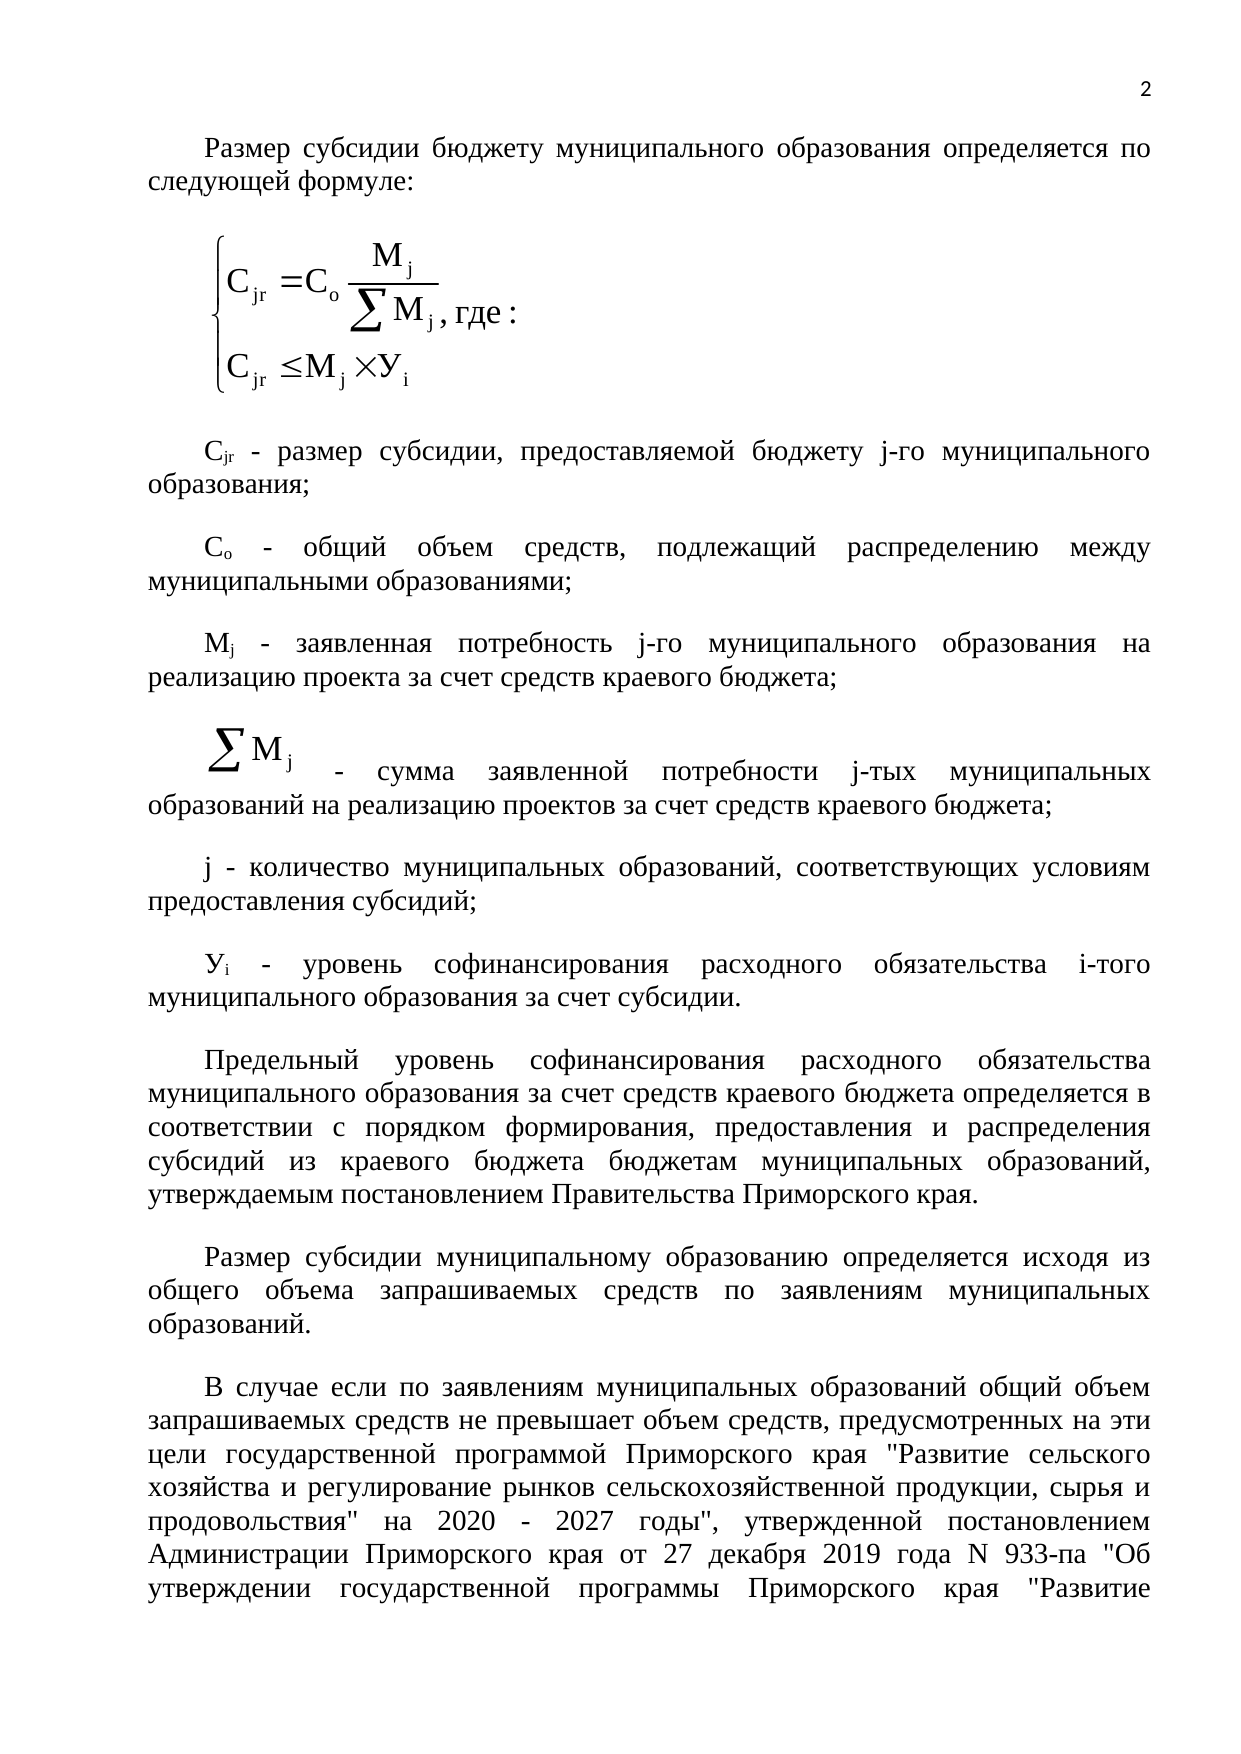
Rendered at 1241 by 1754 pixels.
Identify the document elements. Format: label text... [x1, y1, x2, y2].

text Предельный уровень софинансирования расходного обязательства муниципального образования за счет средств краевого бюджета определяется в соответствии с порядком формирования, предоставления и распределения субсидий из краевого бюджета бюджетам муниципальных образований, утверждаемым постановлением Правительства Приморского края. [148, 1042, 1152, 1210]
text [148, 1369, 1152, 1603]
text Размер субсидии бюджету муниципального образования определяется по следующей формуле: [148, 130, 1152, 197]
text Cjr - размер субсидии, предоставляемой бюджету j-го муниципального образования; [148, 433, 1152, 500]
text Co - общий объем средств, подлежащий распределению между муниципальными образованиями; [148, 529, 1152, 596]
text Уi - уровень софинансирования расходного обязательства i-того муниципального образования за счет субсидии. [148, 946, 1152, 1013]
text j - количество муниципальных образований, соответствующих условиям предоставления субсидий; [148, 849, 1152, 917]
text Mj - заявленная потребность j-го муниципального образования на реализацию проекта за счет средств краевого бюджета; [148, 626, 1152, 693]
text Размер субсидии муниципальному образованию определяется исходя из общего объема запрашиваемых средств по заявлениям муниципальных образований. [148, 1239, 1152, 1339]
text - сумма заявленной потребности j-тых муниципальных образований на реализацию проектов за счет средств краевого бюджета; [148, 722, 1152, 820]
